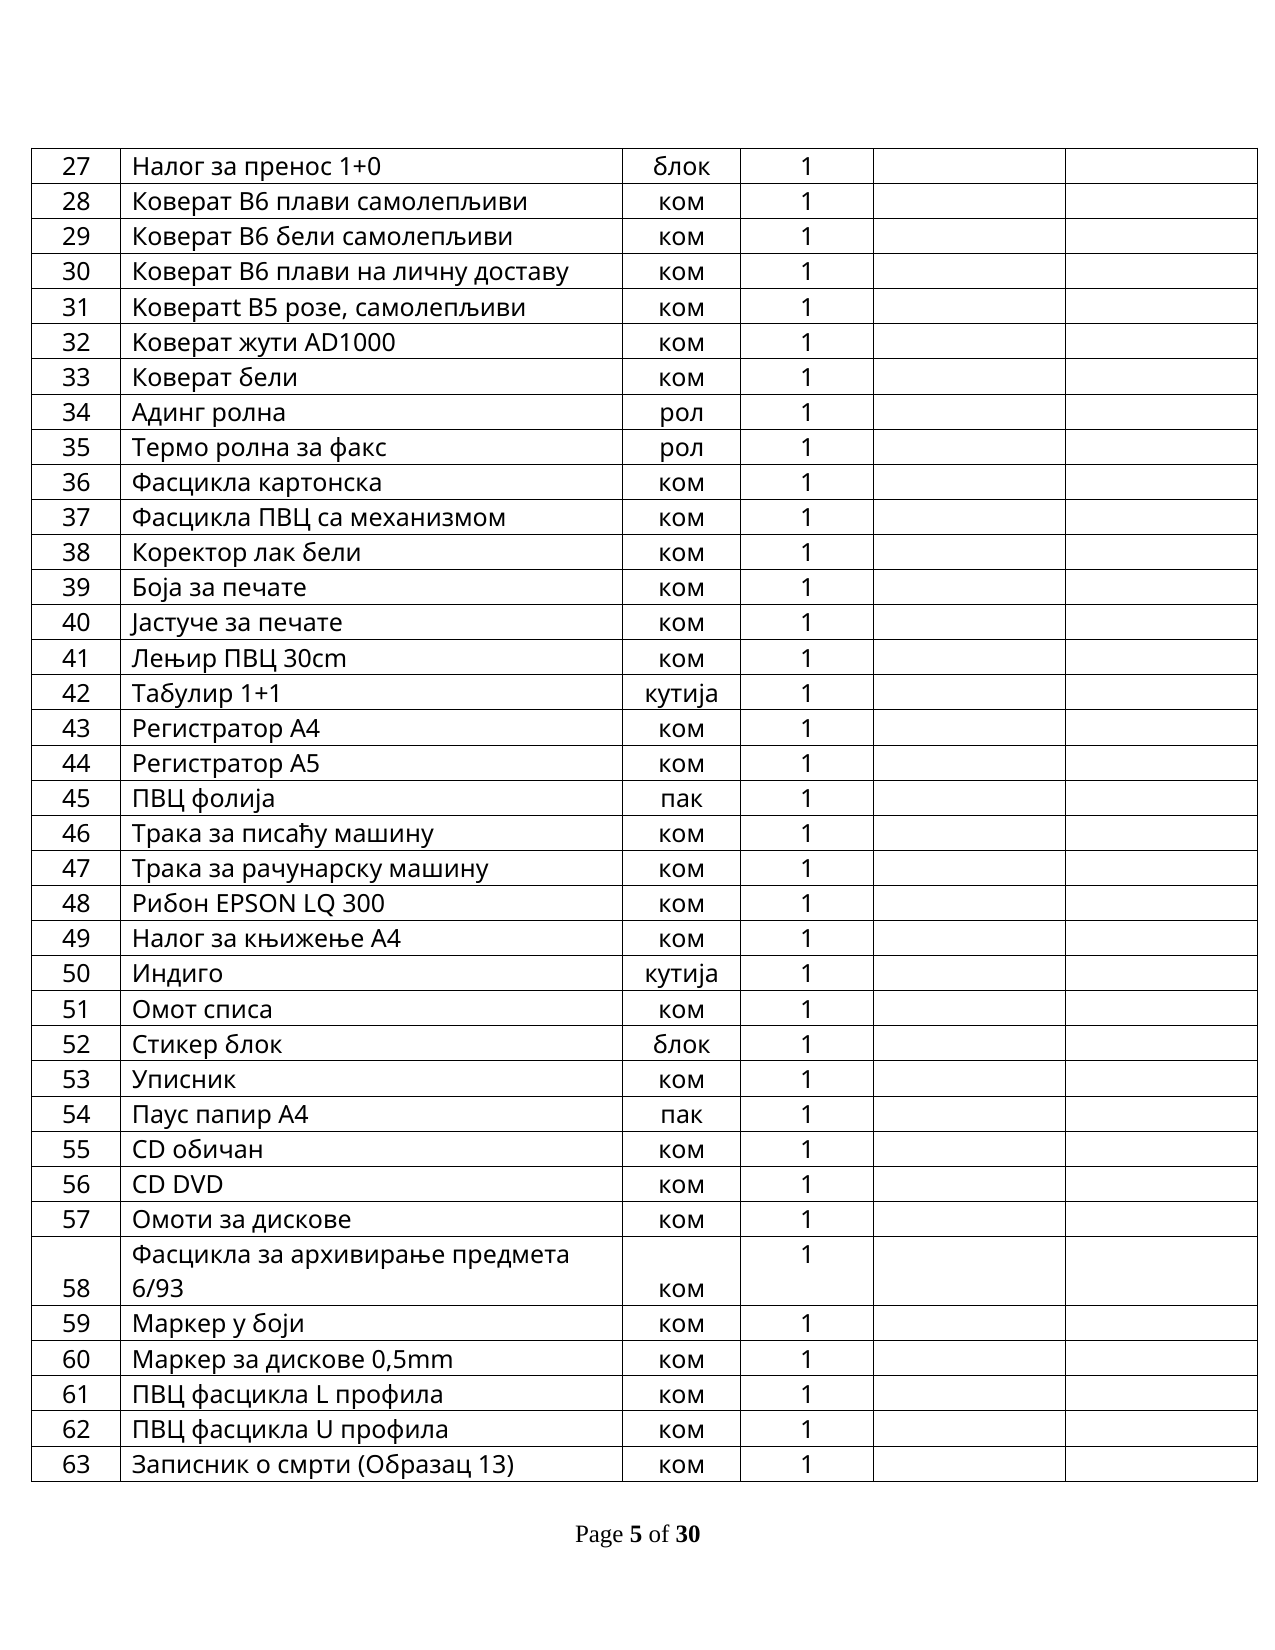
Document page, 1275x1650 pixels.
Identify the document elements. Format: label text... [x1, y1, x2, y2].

table_cell [1066, 991, 1257, 1025]
table_cell 1 [741, 1237, 873, 1305]
table_cell кутија [623, 956, 740, 990]
table_cell [874, 254, 1065, 288]
table_cell Фасцикла за архивирање предмета 6/93 [121, 1237, 622, 1305]
table_cell ПВЦ фолија [121, 781, 622, 815]
table_cell 39 [32, 570, 120, 604]
table_cell 58 [32, 1237, 120, 1305]
table_cell [1066, 1167, 1257, 1201]
table_cell ком [623, 886, 740, 920]
table_cell 1 [741, 1376, 873, 1410]
table_cell 36 [32, 465, 120, 499]
table_cell 1 [741, 710, 873, 744]
table_cell 1 [741, 219, 873, 253]
table_cell Термо ролна за факс [121, 430, 622, 464]
table_cell 54 [32, 1097, 120, 1131]
table_cell [1066, 1306, 1257, 1340]
table_cell Записник о смрти (Образац 13) [121, 1447, 622, 1481]
table_cell [874, 500, 1065, 534]
table_cell 1 [741, 289, 873, 323]
table_cell [1066, 1097, 1257, 1131]
table_cell Фасцикла ПВЦ са механизмом [121, 500, 622, 534]
table_cell Фасцикла картонска [121, 465, 622, 499]
table_cell 41 [32, 640, 120, 674]
table_cell пак [623, 781, 740, 815]
table_cell Налог за пренос 1+0 [121, 149, 622, 183]
table_cell Маркер за дискове 0,5mm [121, 1341, 622, 1375]
table_cell Коректор лак бели [121, 535, 622, 569]
table_cell [874, 1376, 1065, 1410]
table_cell 32 [32, 324, 120, 358]
table_cell [1066, 675, 1257, 709]
table_cell [1066, 1061, 1257, 1096]
table_cell Рибон EPSON LQ 300 [121, 886, 622, 920]
table_cell ком [623, 1376, 740, 1410]
table_cell [1066, 1411, 1257, 1446]
table_cell [1066, 535, 1257, 569]
table_cell Коверат B6 плави самолепљиви [121, 184, 622, 218]
table_cell [1066, 1202, 1257, 1236]
table_cell 1 [741, 184, 873, 218]
table_cell 1 [741, 570, 873, 604]
table_cell 45 [32, 781, 120, 815]
table_cell 53 [32, 1061, 120, 1096]
table_cell [874, 746, 1065, 779]
table_cell ком [623, 1341, 740, 1375]
table_cell 29 [32, 219, 120, 253]
table_cell ком [623, 746, 740, 779]
table_cell 1 [741, 1341, 873, 1375]
table_cell 1 [741, 149, 873, 183]
table_cell 1 [741, 605, 873, 639]
table_cell 33 [32, 359, 120, 393]
table_cell 63 [32, 1447, 120, 1481]
table_cell 1 [741, 500, 873, 534]
table_cell [874, 1411, 1065, 1446]
table_cell [1066, 1376, 1257, 1410]
table_cell ком [623, 1447, 740, 1481]
table_cell Јастуче за печате [121, 605, 622, 639]
table_cell [1066, 816, 1257, 850]
table_cell ком [623, 1306, 740, 1340]
table_cell [874, 675, 1065, 709]
table_cell [1066, 395, 1257, 428]
table_cell 38 [32, 535, 120, 569]
table_cell Коверат B6 плави на личну доставу [121, 254, 622, 288]
table_cell 1 [741, 1411, 873, 1446]
table_cell 43 [32, 710, 120, 744]
table_cell 1 [741, 1447, 873, 1481]
table_cell 1 [741, 640, 873, 674]
table_cell кутија [623, 675, 740, 709]
table_cell [874, 1202, 1065, 1236]
table_cell ком [623, 465, 740, 499]
table_cell 1 [741, 746, 873, 779]
table_cell [1066, 1132, 1257, 1166]
table_cell ком [623, 254, 740, 288]
table_cell 1 [741, 1202, 873, 1236]
table_cell 62 [32, 1411, 120, 1446]
table_cell ком [623, 640, 740, 674]
table_cell 37 [32, 500, 120, 534]
table_cell 1 [741, 254, 873, 288]
table_cell [874, 535, 1065, 569]
table_cell [1066, 1026, 1257, 1060]
table_cell [874, 605, 1065, 639]
table_cell Омоти за дискове [121, 1202, 622, 1236]
table_cell CD обичан [121, 1132, 622, 1166]
table_cell [874, 886, 1065, 920]
table_cell 1 [741, 781, 873, 815]
table_cell [1066, 254, 1257, 288]
table_cell 59 [32, 1306, 120, 1340]
table_cell 1 [741, 535, 873, 569]
table_cell ПВЦ фасцикла L профила [121, 1376, 622, 1410]
table_cell [874, 219, 1065, 253]
table_cell 1 [741, 991, 873, 1025]
table_cell 1 [741, 324, 873, 358]
table_cell Трака за писаћу машину [121, 816, 622, 850]
table_cell 56 [32, 1167, 120, 1201]
table_cell [874, 710, 1065, 744]
table_cell 1 [741, 851, 873, 885]
table_cell пак [623, 1097, 740, 1131]
table_cell 1 [741, 675, 873, 709]
table_cell [1066, 605, 1257, 639]
table_cell 49 [32, 921, 120, 955]
table_cell [874, 851, 1065, 885]
table_cell [874, 184, 1065, 218]
table_cell [1066, 324, 1257, 358]
table_cell 1 [741, 359, 873, 393]
table_cell Koвератt B5 розe, самолепљиви [121, 289, 622, 323]
table_cell [874, 781, 1065, 815]
table_cell 34 [32, 395, 120, 428]
table_cell 1 [741, 816, 873, 850]
table_cell [1066, 640, 1257, 674]
table_cell [874, 1306, 1065, 1340]
table_cell 60 [32, 1341, 120, 1375]
table_cell 48 [32, 886, 120, 920]
table_cell 42 [32, 675, 120, 709]
table_cell ком [623, 359, 740, 393]
table_cell 47 [32, 851, 120, 885]
table_cell ком [623, 184, 740, 218]
table_cell 50 [32, 956, 120, 990]
table_cell 1 [741, 465, 873, 499]
table_cell ком [623, 851, 740, 885]
table_cell [874, 1026, 1065, 1060]
table_cell 1 [741, 956, 873, 990]
table_cell [1066, 184, 1257, 218]
table_cell [1066, 219, 1257, 253]
table_cell 1 [741, 1026, 873, 1060]
table_cell [1066, 500, 1257, 534]
table_cell [1066, 570, 1257, 604]
table_cell 44 [32, 746, 120, 779]
table_cell рол [623, 395, 740, 428]
table_cell ком [623, 219, 740, 253]
table_cell [874, 570, 1065, 604]
table_cell [874, 640, 1065, 674]
table_cell [1066, 359, 1257, 393]
table_cell ком [623, 1061, 740, 1096]
table_cell ком [623, 921, 740, 955]
table_cell блок [623, 1026, 740, 1060]
table_cell 28 [32, 184, 120, 218]
table_cell 1 [741, 1167, 873, 1201]
table_cell Боја за печате [121, 570, 622, 604]
table_cell Регистратор А5 [121, 746, 622, 779]
table_cell Коверат B6 бели самолепљиви [121, 219, 622, 253]
table_cell 51 [32, 991, 120, 1025]
table_cell [874, 324, 1065, 358]
table_cell ком [623, 710, 740, 744]
table_cell 1 [741, 921, 873, 955]
table_cell ком [623, 1237, 740, 1305]
table_cell 1 [741, 1306, 873, 1340]
table_cell ком [623, 605, 740, 639]
table_cell [1066, 710, 1257, 744]
table_cell [1066, 746, 1257, 779]
table_cell Уписник [121, 1061, 622, 1096]
table_cell ком [623, 570, 740, 604]
table_cell блок [623, 149, 740, 183]
table_cell [1066, 851, 1257, 885]
table_cell Омот списа [121, 991, 622, 1025]
table_cell 35 [32, 430, 120, 464]
table_cell 1 [741, 430, 873, 464]
table_cell 46 [32, 816, 120, 850]
table_cell 52 [32, 1026, 120, 1060]
table_cell [1066, 886, 1257, 920]
table_cell [874, 1237, 1065, 1305]
table_cell Трака за рачунарску машину [121, 851, 622, 885]
table_cell [874, 991, 1065, 1025]
table_cell 31 [32, 289, 120, 323]
table_cell [1066, 430, 1257, 464]
table_cell [874, 816, 1065, 850]
table_cell [874, 430, 1065, 464]
table_cell [1066, 956, 1257, 990]
table_cell ком [623, 1167, 740, 1201]
table_cell ПВЦ фасцикла U профила [121, 1411, 622, 1446]
table_cell 1 [741, 886, 873, 920]
table_cell рол [623, 430, 740, 464]
table_cell ком [623, 1202, 740, 1236]
table_cell Маркер у боји [121, 1306, 622, 1340]
table_cell 1 [741, 1097, 873, 1131]
table_cell [874, 359, 1065, 393]
table_cell [1066, 1447, 1257, 1481]
table_cell Koверат жути AD1000 [121, 324, 622, 358]
table_cell [874, 1167, 1065, 1201]
table_cell [1066, 781, 1257, 815]
table_cell [874, 289, 1065, 323]
table_cell ком [623, 289, 740, 323]
table_cell [874, 395, 1065, 428]
table_cell [874, 1132, 1065, 1166]
table_cell ком [623, 500, 740, 534]
table_cell [874, 149, 1065, 183]
table_cell 30 [32, 254, 120, 288]
table_cell [874, 956, 1065, 990]
table_cell ком [623, 816, 740, 850]
table_cell [874, 1061, 1065, 1096]
table_cell ком [623, 991, 740, 1025]
table_cell 1 [741, 395, 873, 428]
table_cell [874, 1447, 1065, 1481]
table_cell [874, 465, 1065, 499]
table_cell 1 [741, 1061, 873, 1096]
table_cell Адинг ролна [121, 395, 622, 428]
table_cell [1066, 465, 1257, 499]
table_cell [874, 921, 1065, 955]
table_cell Налог за књижење А4 [121, 921, 622, 955]
table_cell Индиго [121, 956, 622, 990]
table_cell ком [623, 1132, 740, 1166]
table_cell ком [623, 324, 740, 358]
table_cell ком [623, 1411, 740, 1446]
table_cell 55 [32, 1132, 120, 1166]
table_cell [874, 1097, 1065, 1131]
table_cell Лењир ПВЦ 30cm [121, 640, 622, 674]
table_cell [874, 1341, 1065, 1375]
table_cell Стикер блок [121, 1026, 622, 1060]
table_cell Регистратор А4 [121, 710, 622, 744]
table_cell Паус папир А4 [121, 1097, 622, 1131]
table_cell [1066, 1341, 1257, 1375]
table_cell Коверат бели [121, 359, 622, 393]
table_cell 27 [32, 149, 120, 183]
table_cell 57 [32, 1202, 120, 1236]
table_cell ком [623, 535, 740, 569]
table_cell 1 [741, 1132, 873, 1166]
table_cell [1066, 1237, 1257, 1305]
table_cell [1066, 149, 1257, 183]
table_cell [1066, 921, 1257, 955]
table_cell 40 [32, 605, 120, 639]
table_cell [1066, 289, 1257, 323]
table_cell 61 [32, 1376, 120, 1410]
table_cell Табулир 1+1 [121, 675, 622, 709]
table_cell CD DVD [121, 1167, 622, 1201]
